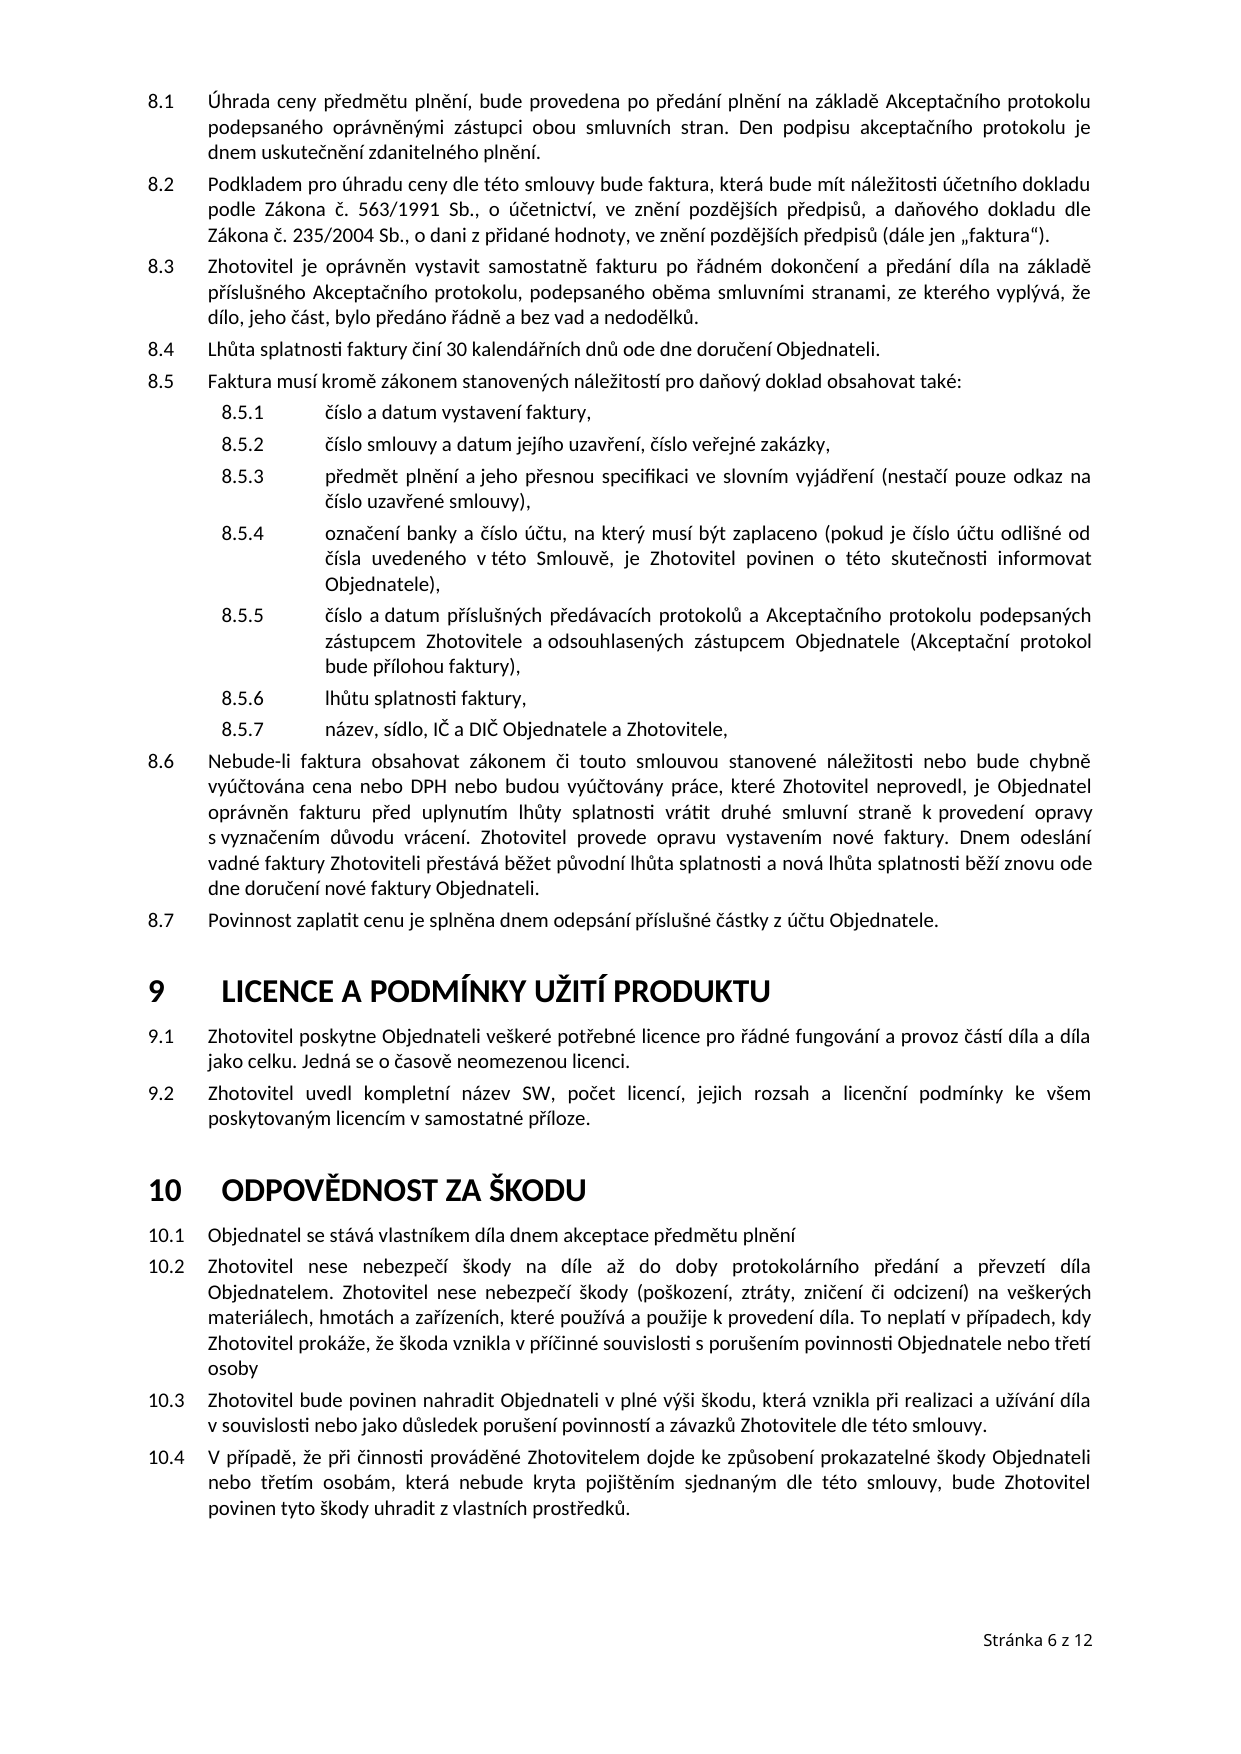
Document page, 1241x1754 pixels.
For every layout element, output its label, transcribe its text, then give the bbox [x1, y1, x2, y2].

subtitle Faktura musí kromě zákonem stanovených náležitostí pro daňový doklad obsahovat také: [148, 368, 1093, 393]
subtitle Podkladem pro úhradu ceny dle této smlouvy bude faktura, která bude mít náležitosti účetního dokladu podle Zákona č. 563/1991 Sb., o účetnictví, ve znění pozdějších předpisů, a daňového dokladu dle Zákona č. 235/2004 Sb., o dani z přidané hodnoty, ve znění pozdějších předpisů (dále jen „faktura“). [148, 171, 1093, 247]
subtitle lhůtu splatnosti faktury, [221, 685, 1093, 710]
subtitle číslo smlouvy a datum jejího uzavření, číslo veřejné zakázky, [221, 431, 1093, 457]
subtitle Zhotovitel nese nebezpečí škody na díle až do doby protokolárního předání a převzetí díla Objednatelem. Zhotovitel nese nebezpečí škody (poškození, ztráty, zničení či odcizení) na veškerých materiálech, hmotách a zařízeních, které používá a použije k provedení díla. To neplatí v případech, kdy Zhotovitel prokáže, že škoda vznikla v příčinné souvislosti s porušením povinnosti Objednatele nebo třetí osoby [148, 1253, 1093, 1381]
subtitle Objednatel se stává vlastníkem díla dnem akceptace předmětu plnění [148, 1222, 1093, 1247]
subtitle Zhotovitel je oprávněn vystavit samostatně fakturu po řádném dokončení a předání díla na základě příslušného Akceptačního protokolu, podepsaného oběma smluvními stranami, ze kterého vyplývá, že dílo, jeho část, bylo předáno řádně a bez vad a nedodělků. [148, 254, 1093, 330]
subtitle Povinnost zaplatit cenu je splněna dnem odepsání příslušné částky z účtu Objednatele. [148, 907, 1093, 932]
subtitle Úhrada ceny předmětu plnění, bude provedena po předání plnění na základě Akceptačního protokolu podepsaného oprávněnými zástupci obou smluvních stran. Den podpisu akceptačního protokolu je dnem uskutečnění zdanitelného plnění. [148, 89, 1093, 165]
subtitle název, sídlo, IČ a DIČ Objednatele a Zhotovitele, [221, 717, 1093, 742]
subtitle Lhůta splatnosti faktury činí 30 kalendářních dnů ode dne doručení Objednateli. [148, 336, 1093, 362]
subtitle číslo a datum vystavení faktury, [221, 399, 1093, 425]
subtitle číslo a datum příslušných předávacích protokolů a Akceptačního protokolu podepsaných zástupcem Zhotovitele a odsouhlasených zástupcem Objednatele (Akceptační protokol bude přílohou faktury), [221, 602, 1093, 679]
subtitle Nebude-li faktura obsahovat zákonem či touto smlouvou stanovené náležitosti nebo bude chybně vyúčtována cena nebo DPH nebo budou vyúčtovány práce, které Zhotovitel neprovedl, je Objednatel oprávněn fakturu před uplynutím lhůty splatnosti vrátit druhé smluvní straně k provedení opravy s vyznačením důvodu vrácení. Zhotovitel provede opravu vystavením nové faktury. Dnem odeslání vadné faktury Zhotoviteli přestává běžet původní lhůta splatnosti a nová lhůta splatnosti běží znovu ode dne doručení nové faktury Objednateli. [148, 748, 1093, 901]
subtitle předmět plnění a jeho přesnou specifikaci ve slovním vyjádření (nestačí pouze odkaz na číslo uzavřené smlouvy), [221, 463, 1093, 514]
subtitle Zhotovitel bude povinen nahradit Objednateli v plné výši škodu, která vznikla při realizaci a užívání díla v souvislosti nebo jako důsledek porušení povinností a závazků Zhotovitele dle této smlouvy. [148, 1387, 1093, 1438]
subtitle Licence a podmínky užití produktu [148, 970, 1093, 1011]
subtitle Odpovědnost za škodu [148, 1168, 1093, 1209]
subtitle Zhotovitel uvedl kompletní název SW, počet licencí, jejich rozsah a licenční podmínky ke všem poskytovaným licencím v samostatné příloze. [148, 1080, 1093, 1131]
subtitle V případě, že při činnosti prováděné Zhotovitelem dojde ke způsobení prokazatelné škody Objednateli nebo třetím osobám, která nebude kryta pojištěním sjednaným dle této smlouvy, bude Zhotovitel povinen tyto škody uhradit z vlastních prostředků. [148, 1444, 1093, 1520]
subtitle Zhotovitel poskytne Objednateli veškeré potřebné licence pro řádné fungování a provoz částí díla a díla jako celku. Jedná se o časově neomezenou licenci. [148, 1023, 1093, 1074]
subtitle označení banky a číslo účtu, na který musí být zaplaceno (pokud je číslo účtu odlišné od čísla uvedeného v této Smlouvě, je Zhotovitel povinen o této skutečnosti informovat Objednatele), [221, 520, 1093, 596]
